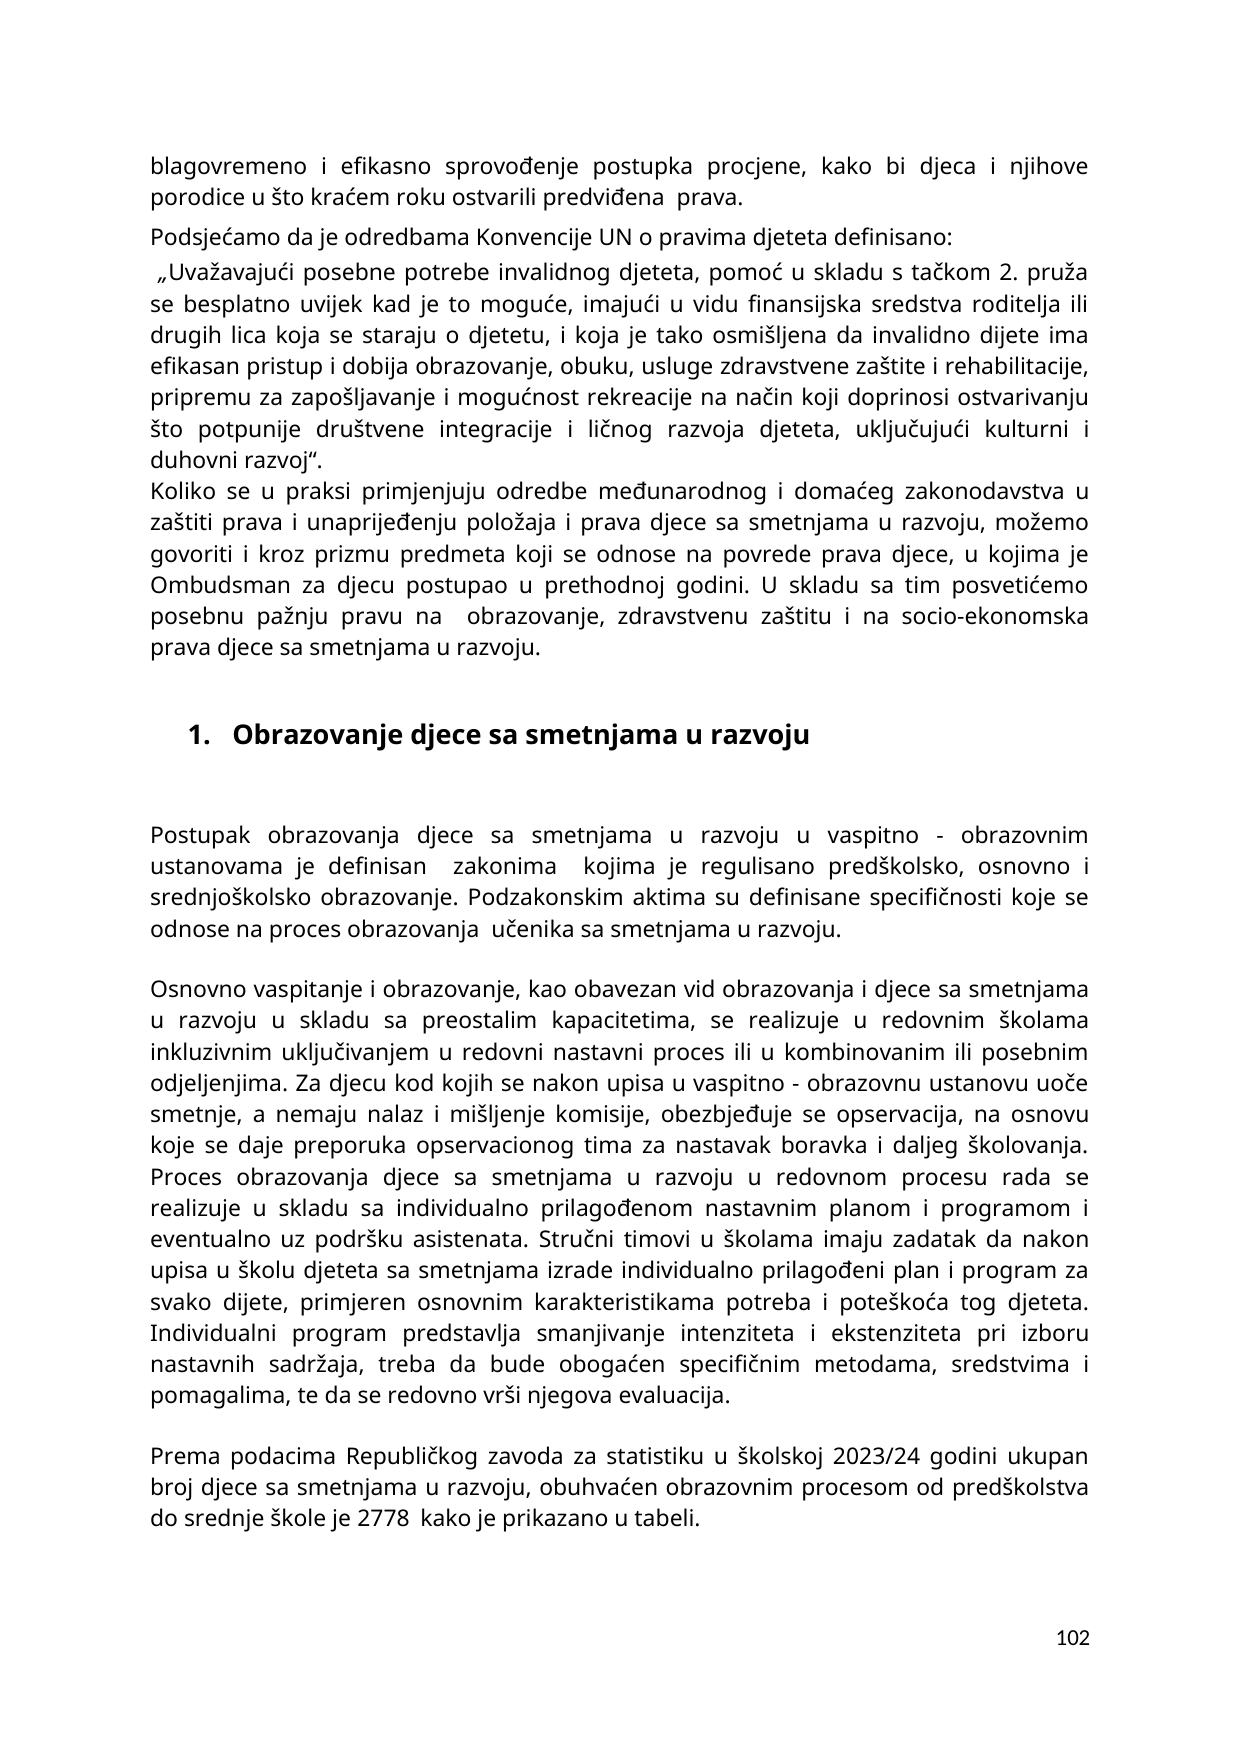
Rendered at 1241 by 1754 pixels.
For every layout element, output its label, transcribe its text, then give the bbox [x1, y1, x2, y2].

text Podsjećamo da je odredbama Konvencije UN o pravima djeteta definisano: [150, 221, 1090, 252]
text Postupak obrazovanja djece sa smetnjama u razvoju u vaspitno - obrazovnim ustanovama je definisan zakonima kojima je regulisano predškolsko, osnovno i srednjoškolsko obrazovanje. Podzakonskim aktima su definisane specifičnosti koje se odnose na proces obrazovanja učenika sa smetnjama u razvoju. [150, 819, 1090, 944]
text „Uvažavajući posebne potrebe invalidnog djeteta, pomoć u skladu s tačkom 2. pruža se besplatno uvijek kad je to moguće, imajući u vidu finansijska sredstva roditelja ili drugih lica koja se staraju o djetetu, i koja je tako osmišljena da invalidno dijete ima efikasan pristup i dobija obrazovanje, obuku, usluge zdravstvene zaštite i rehabilitacije, pripremu za zapošljavanje i mogućnost rekreacije na način koji doprinosi ostvarivanju što potpunije društvene integracije i ličnog razvoja djeteta, uključujući kulturni i duhovni razvoj“. [150, 256, 1090, 475]
text Koliko se u praksi primjenjuju odredbe međunarodnog i domaćeg zakonodavstva u zaštiti prava i unaprijeđenju položaja i prava djece sa smetnjama u razvoju, možemo govoriti i kroz prizmu predmeta koji se odnose na povrede prava djece, u kojima je Ombudsman za djecu postupao u prethodnoj godini. U skladu sa tim posvetićemo posebnu pažnju pravu na obrazovanje, zdravstvenu zaštitu i na socio-ekonomska prava djece sa smetnjama u razvoju. [150, 475, 1090, 662]
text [150, 150, 1090, 212]
text Osnovno vaspitanje i obrazovanje, kao obavezan vid obrazovanja i djece sa smetnjama u razvoju u skladu sa preostalim kapacitetima, se realizuje u redovnim školama inkluzivnim uklјučivanjem u redovni nastavni proces ili u kombinovanim ili posebnim odjelјenjima. Za djecu kod kojih se nakon upisa u vaspitno - obrazovnu ustanovu uoče smetnje, a nemaju nalaz i mišljenje komisije, obezbjeđuje se opservacija, na osnovu koje se daje preporuka opservacionog tima za nastavak boravka i daljeg školovanja. Proces obrazovanja djece sa smetnjama u razvoju u redovnom procesu rada se realizuje u skladu sa individualno prilagođenom nastavnim planom i programom i eventualno uz podršku asistenata. Stručni timovi u školama imaju zadatak da nakon upisa u školu djeteta sa smetnjama izrade individualno prilagođeni plan i program za svako dijete, primjeren osnovnim karakteristikama potreba i poteškoća tog djeteta. Individualni program predstavlјa smanjivanje intenziteta i ekstenziteta pri izboru nastavnih sadržaja, treba da bude obogaćen specifičnim metodama, sredstvima i pomagalima, te da se redovno vrši njegova evaluacija. [150, 973, 1090, 1410]
text Prema podacima Republičkog zavoda za statistiku u školskoj 2023/24 godini ukupan broj djece sa smetnjama u razvoju, obuhvaćen obrazovnim procesom od predškolstva do srednje škole je 2778 kako je prikazano u tabeli. [150, 1439, 1090, 1533]
subtitle Obrazovanje djece sa smetnjama u razvoju [187, 715, 1090, 752]
